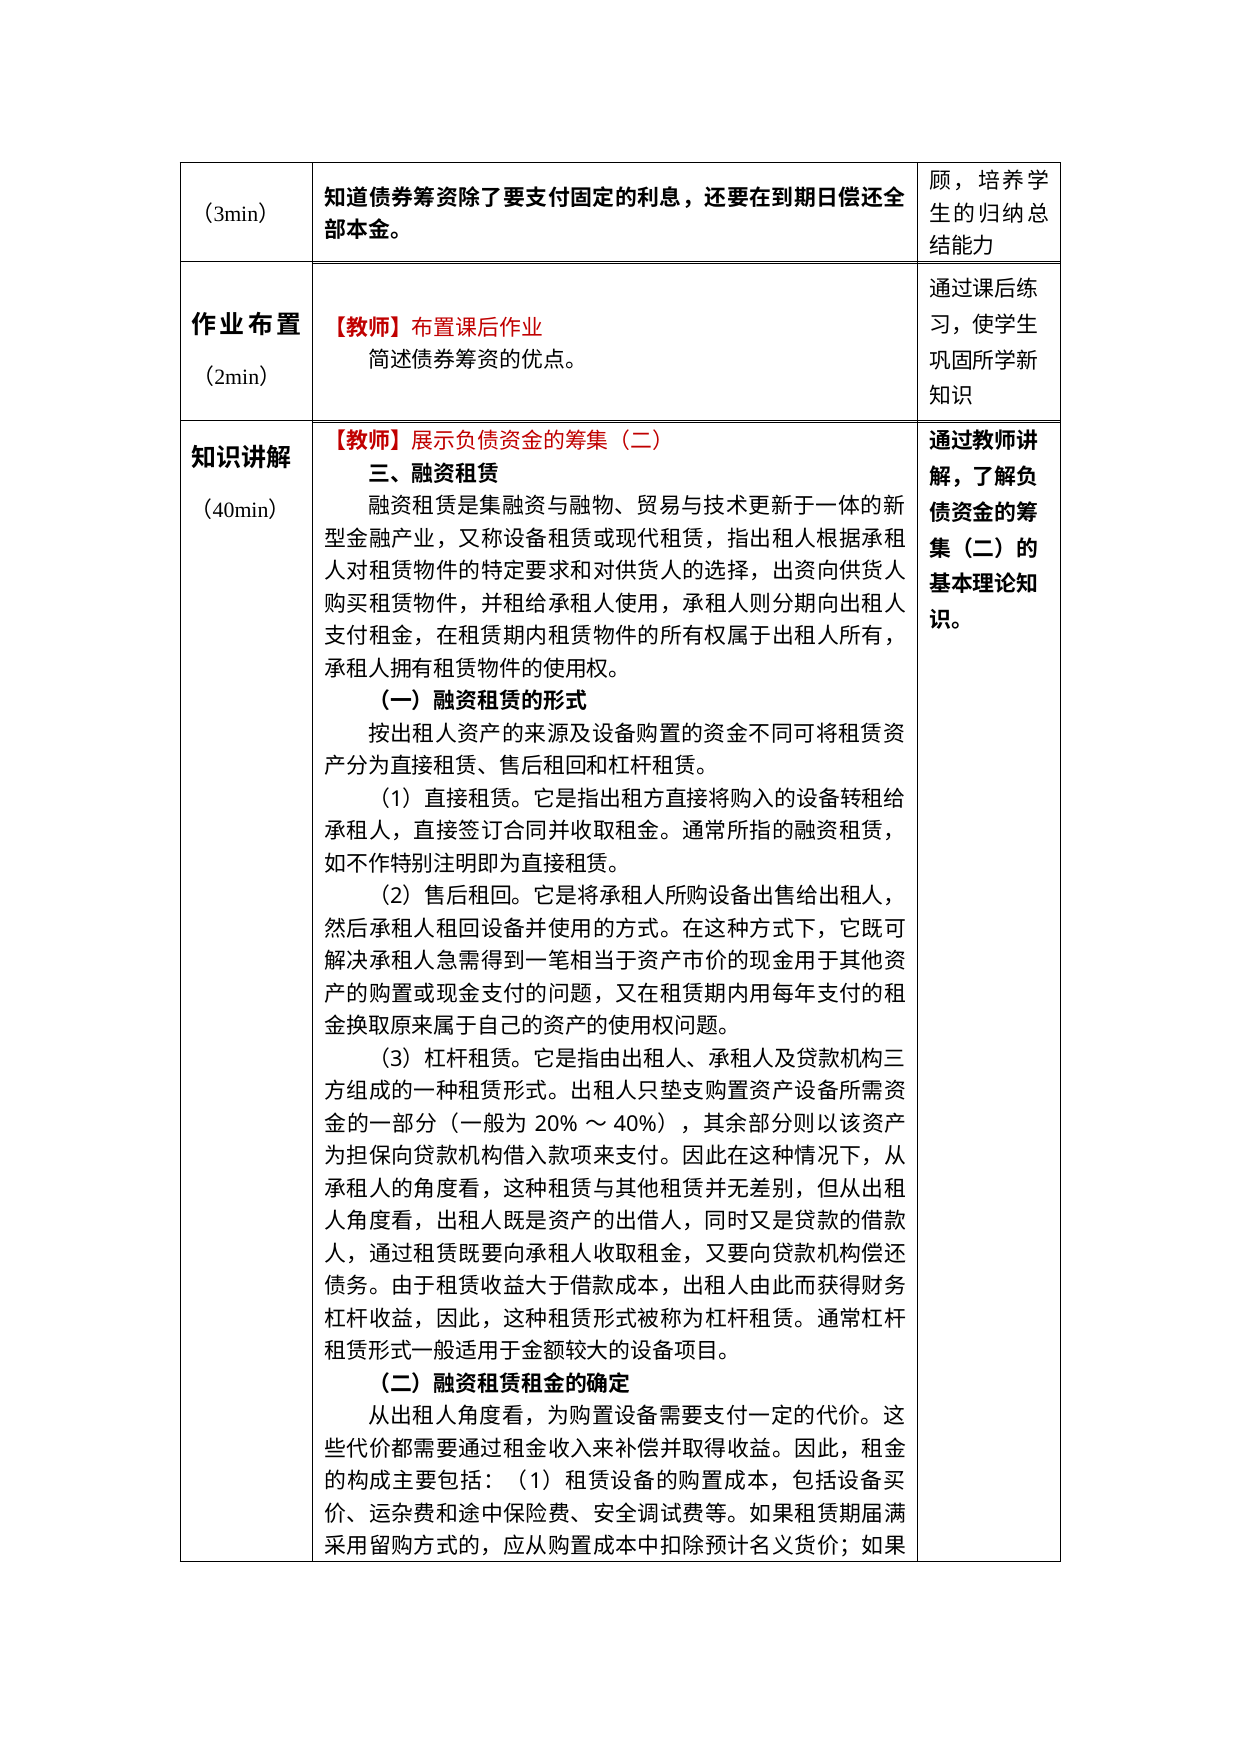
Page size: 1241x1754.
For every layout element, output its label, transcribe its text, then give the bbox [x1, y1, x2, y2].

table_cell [313, 163, 917, 261]
table_cell 【教师】布置课后作业 简述债券筹资的优点。 [313, 264, 917, 420]
table_cell 作业布置（2min） [181, 262, 312, 420]
table_cell 课堂小结 （3min） [181, 163, 312, 261]
table_cell 知识讲解 （40min） [181, 421, 312, 1561]
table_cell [918, 423, 1060, 1561]
table_cell 通过课后练习，使学生巩固所学新知识 [918, 264, 1060, 420]
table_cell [313, 423, 917, 1561]
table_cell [918, 163, 1060, 261]
